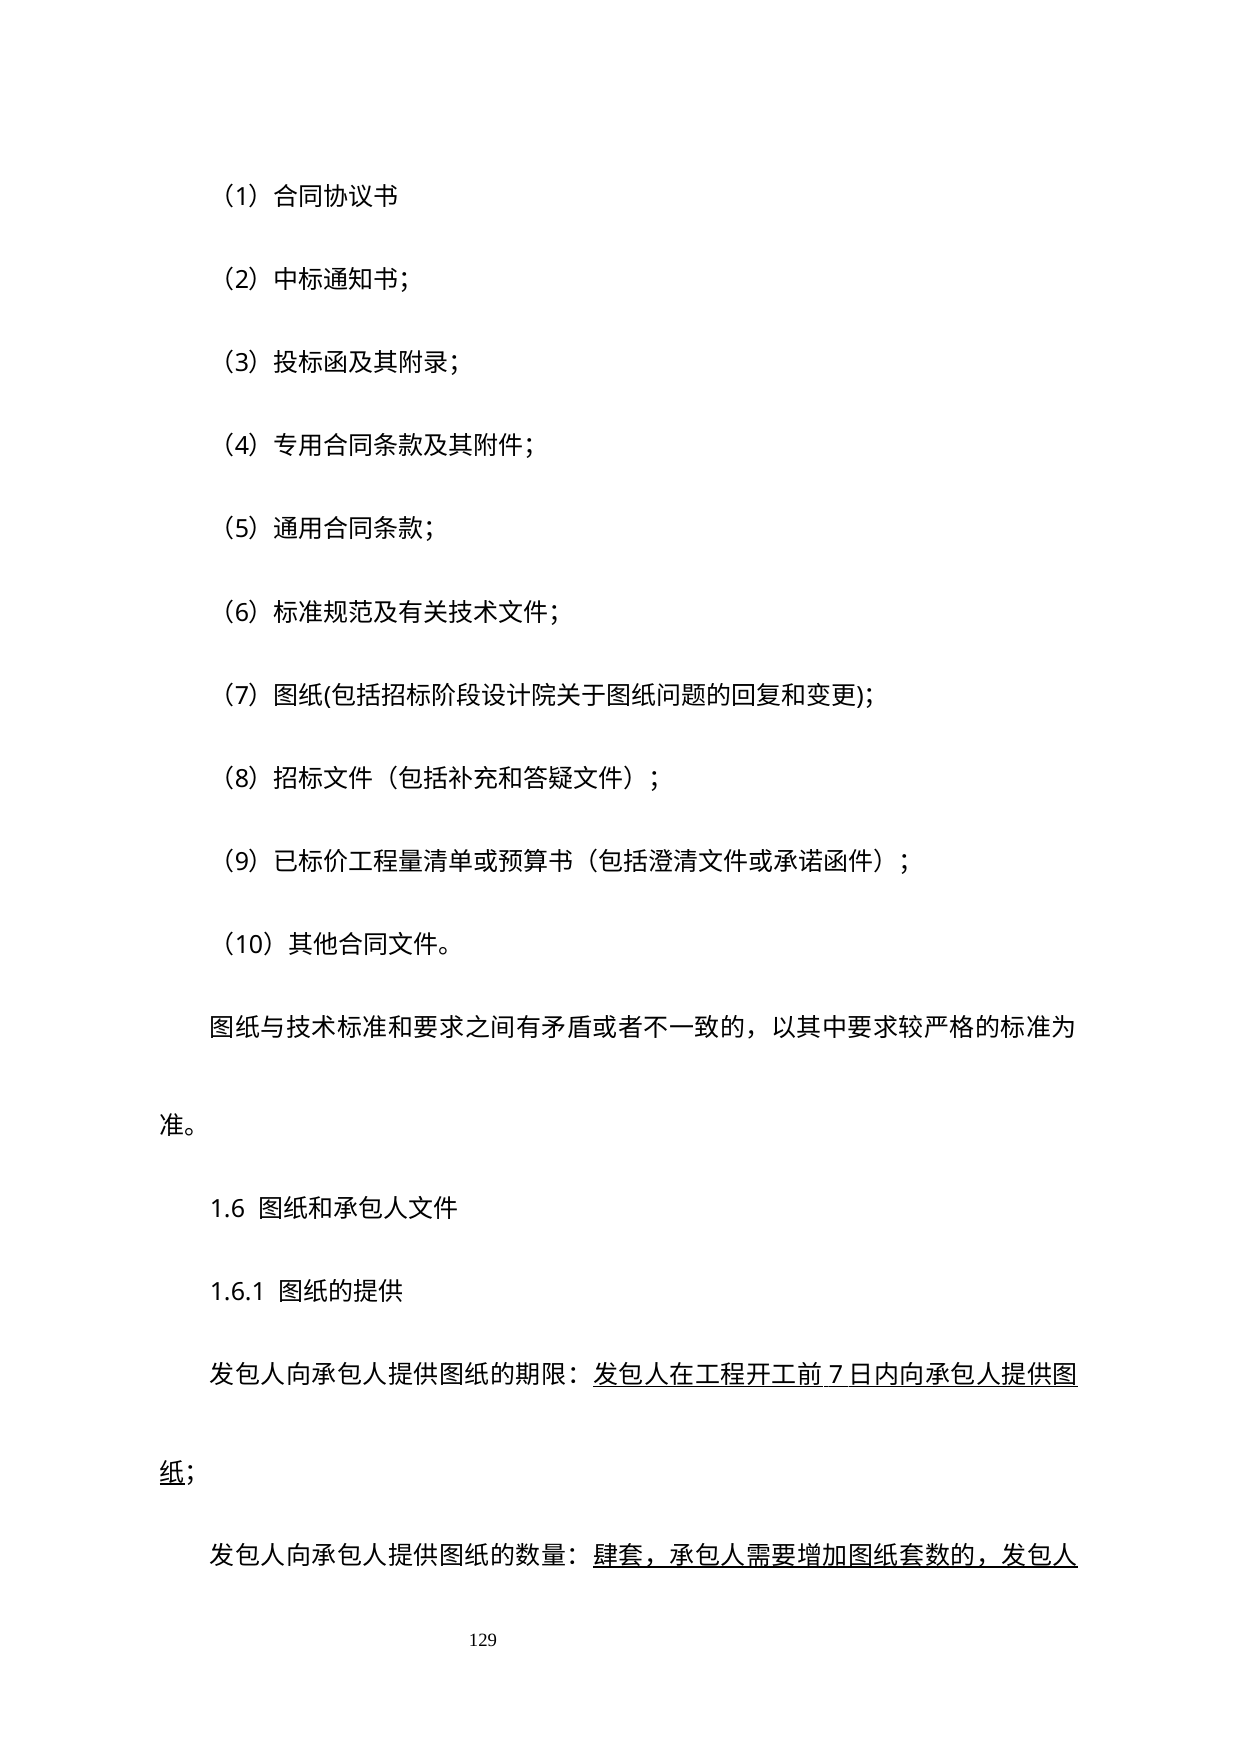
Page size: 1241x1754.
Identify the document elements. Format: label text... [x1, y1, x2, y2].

text 1.6.1 图纸的提供 [159, 1257, 1078, 1322]
text （10）其他合同文件。 [159, 910, 1078, 975]
text （5）通用合同条款； [159, 494, 1078, 559]
text （4）专用合同条款及其附件； [159, 411, 1078, 476]
text 发包人向承包人提供图纸的期限：发包人在工程开工前7日内向承包人提供图纸； [159, 1340, 1078, 1503]
text （6）标准规范及有关技术文件； [159, 578, 1078, 643]
text 1.6 图纸和承包人文件 [159, 1174, 1078, 1239]
text （9）已标价工程量清单或预算书（包括澄清文件或承诺函件）； [159, 827, 1078, 892]
text （1）合同协议书 [159, 162, 1078, 227]
text （8）招标文件（包括补充和答疑文件）； [159, 744, 1078, 809]
text 图纸与技术标准和要求之间有矛盾或者不一致的，以其中要求较严格的标准为准。 [159, 993, 1078, 1156]
text （3）投标函及其附录； [159, 328, 1078, 393]
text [159, 1521, 1078, 1586]
text （7）图纸(包括招标阶段设计院关于图纸问题的回复和变更)； [159, 661, 1078, 726]
text （2）中标通知书； [159, 245, 1078, 310]
